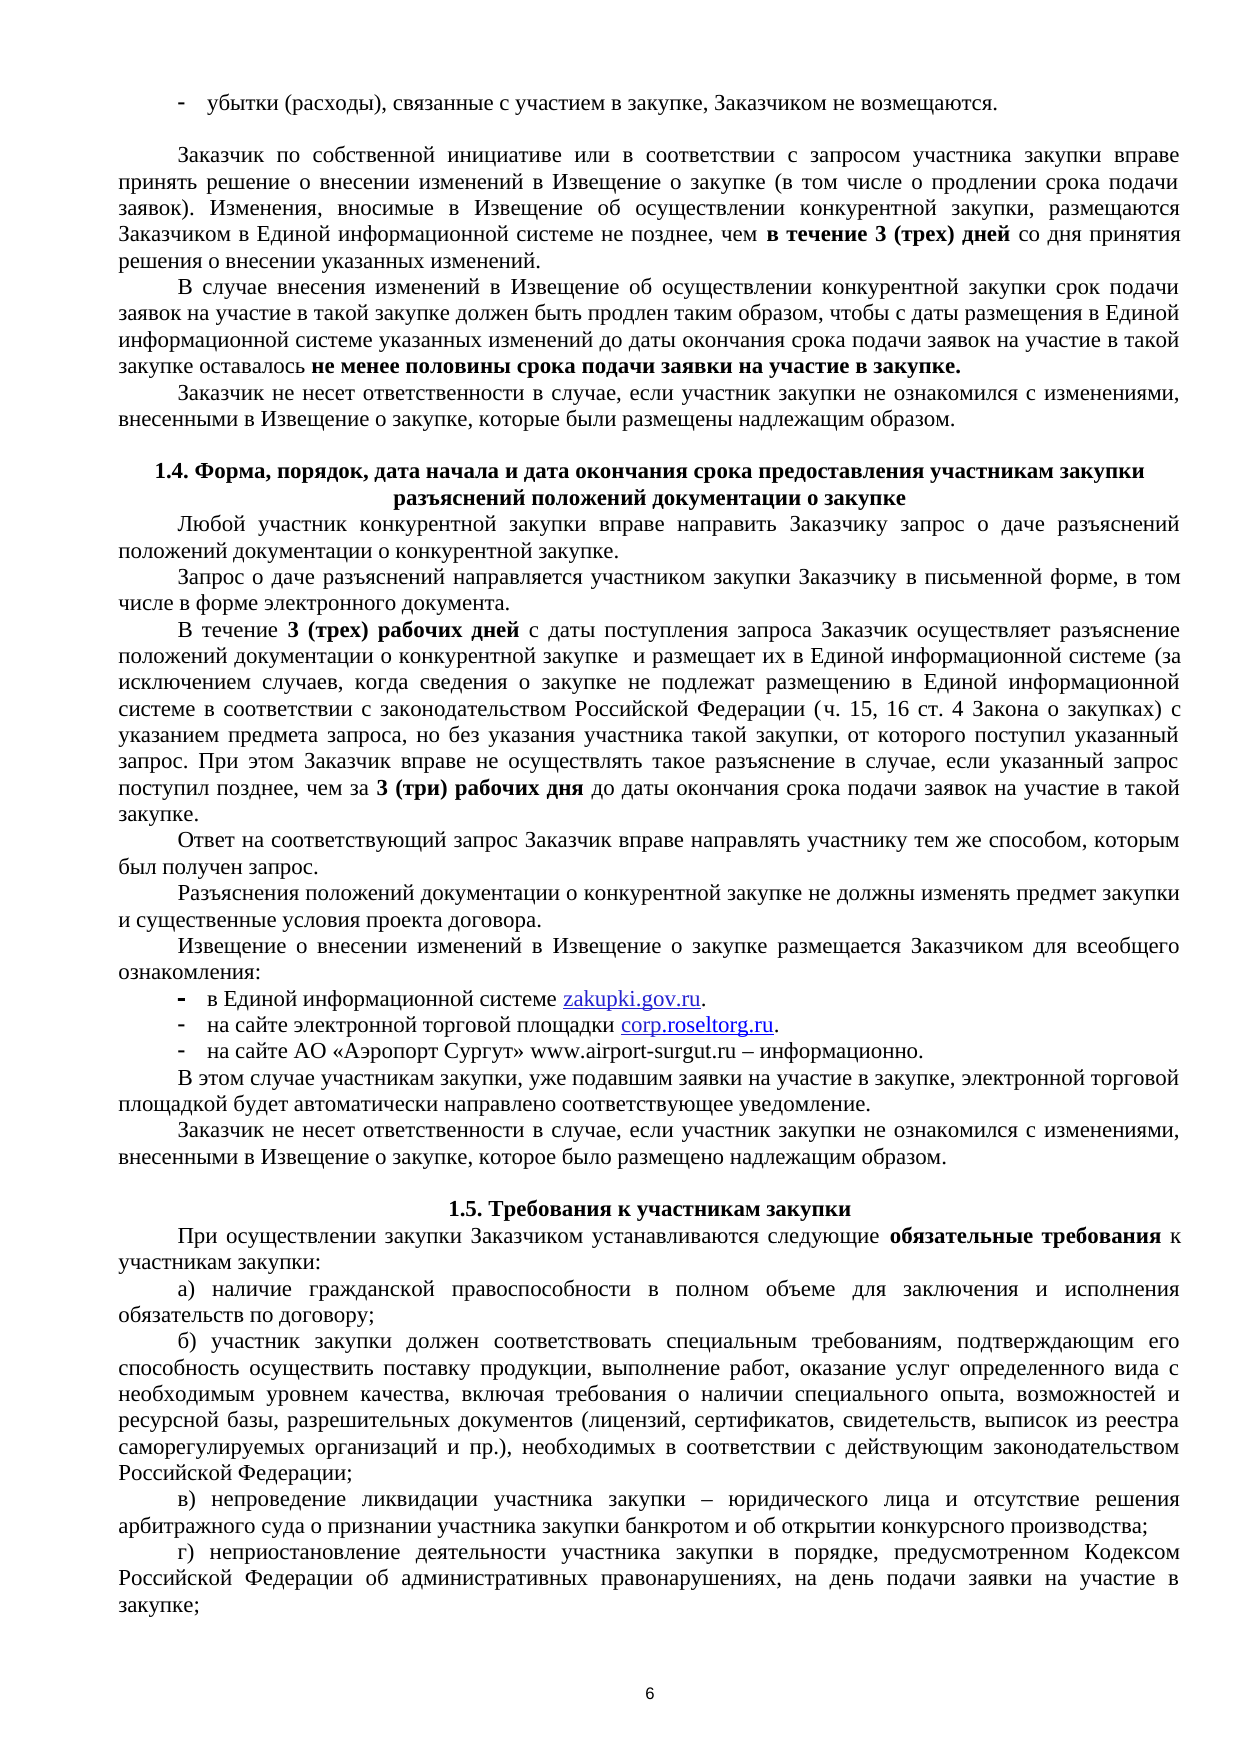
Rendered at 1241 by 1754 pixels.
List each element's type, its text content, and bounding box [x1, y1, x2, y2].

text Заказчик не несет ответственности в случае, если участник закупки не ознакомился с изменениями, внесенными в Извещение о закупке, которое было размещено надлежащим образом. [118, 1116, 1181, 1169]
text Любой участник конкурентной закупки вправе направить Заказчику запрос о даче разъяснений положений документации о конкурентной закупке. [118, 510, 1181, 563]
text В случае внесения изменений в Извещение об осуществлении конкурентной закупки срок подачи заявок на участие в такой закупке должен быть продлен таким образом, чтобы с даты размещения в Единой информационной системе указанных изменений до даты окончания срока подачи заявок на участие в такой закупке оставалось не менее половины срока подачи заявки на участие в закупке. [118, 273, 1181, 378]
list убытки (расходы), связанные с участием в закупке, Заказчиком не возмещаются. [118, 89, 1181, 115]
text Разъяснения положений документации о конкурентной закупке не должны изменять предмет закупки и существенные условия проекта договора. [118, 879, 1181, 932]
list в Единой информационной системе zakupki.gov.ru. [118, 985, 1181, 1011]
text 1.4. Форма, порядок, дата начала и дата окончания срока предоставления участникам закупки разъяснений положений документации о закупке [118, 458, 1181, 510]
text а) наличие гражданской правоспособности в полном объеме для заключения и исполнения обязательств по договору; [118, 1274, 1181, 1327]
text Заказчик не несет ответственности в случае, если участник закупки не ознакомился с изменениями, внесенными в Извещение о закупке, которые были размещены надлежащим образом. [118, 378, 1181, 431]
list на сайте АО «Аэропорт Сургут» www.airport-surgut.ru – информационно. [118, 1037, 1181, 1064]
text Извещение о внесении изменений в Извещение о закупке размещается Заказчиком для всеобщего ознакомления: [118, 932, 1181, 985]
text В этом случае участникам закупки, уже подавшим заявки на участие в закупке, электронной торговой площадкой будет автоматически направлено соответствующее уведомление. [118, 1064, 1181, 1116]
text При осуществлении закупки Заказчиком устанавливаются следующие обязательные требования к участникам закупки: [118, 1222, 1181, 1274]
text Запрос о даче разъяснений направляется участником закупки Заказчику в письменной форме, в том числе в форме электронного документа. [118, 563, 1181, 616]
text Ответ на соответствующий запрос Заказчик вправе направлять участнику тем же способом, которым был получен запрос. [118, 827, 1181, 879]
text В течение 3 (трех) рабочих дней с даты поступления запроса Заказчик осуществляет разъяснение положений документации о конкурентной закупке и размещает их в Единой информационной системе (за исключением случаев, когда сведения о закупке не подлежат размещению в Единой информационной системе в соответствии с законодательством Российской Федерации (ч. 15, 16 ст. 4 Закона о закупках) с указанием предмета запроса, но без указания участника такой закупки, от которого поступил указанный запрос. При этом Заказчик вправе не осуществлять такое разъяснение в случае, если указанный запрос поступил позднее, чем за 3 (три) рабочих дня до даты окончания срока подачи заявок на участие в такой закупке. [118, 616, 1181, 827]
list на сайте электронной торговой площадки corp.roseltorg.ru. [118, 1011, 1181, 1037]
text б) участник закупки должен соответствовать специальным требованиям, подтверждающим его способность осуществить поставку продукции, выполнение работ, оказание услуг определенного вида с необходимым уровнем качества, включая требования о наличии специального опыта, возможностей и ресурсной базы, разрешительных документов (лицензий, сертификатов, свидетельств, выписок из реестра саморегулируемых организаций и пр.), необходимых в соответствии с действующим законодательством Российской Федерации; [118, 1327, 1181, 1485]
text Заказчик по собственной инициативе или в соответствии с запросом участника закупки вправе принять решение о внесении изменений в Извещение о закупке (в том числе о продлении срока подачи заявок). Изменения, вносимые в Извещение об осуществлении конкурентной закупки, размещаются Заказчиком в Единой информационной системе не позднее, чем в течение 3 (трех) дней со дня принятия решения о внесении указанных изменений. [118, 141, 1181, 273]
text в) непроведение ликвидации участника закупки – юридического лица и отсутствие решения арбитражного суда о признании участника закупки банкротом и об открытии конкурсного производства; [118, 1485, 1181, 1538]
text 1.5. Требования к участникам закупки [118, 1196, 1181, 1222]
text г) неприостановление деятельности участника закупки в порядке, предусмотренном Кодексом Российской Федерации об административных правонарушениях, на день подачи заявки на участие в закупке; [118, 1538, 1181, 1617]
